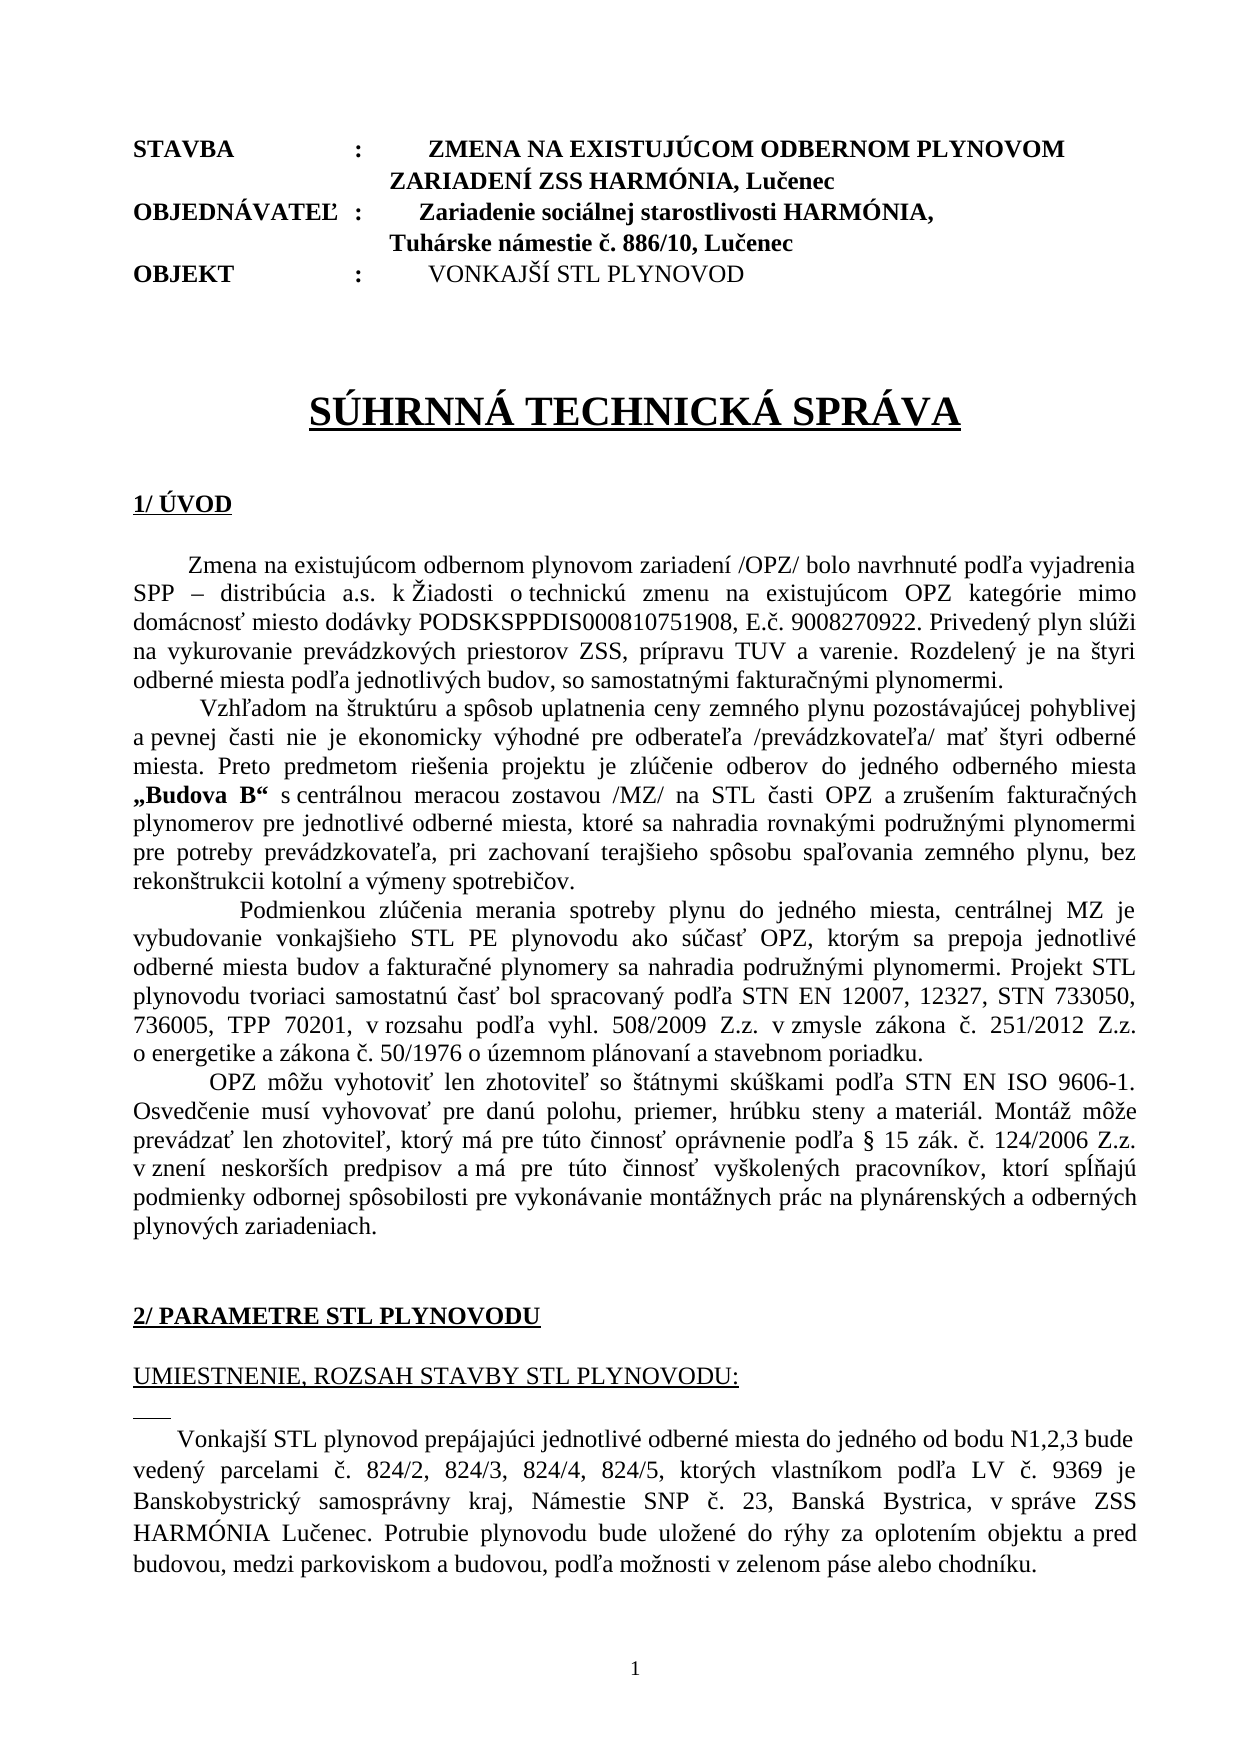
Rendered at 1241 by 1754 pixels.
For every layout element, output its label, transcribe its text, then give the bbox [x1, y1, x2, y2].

text vedený parcelami č. 824/2, 824/3, 824/4, 824/5, ktorých vlastníkom podľa LV č. 9369 je Banskobystrický samosprávny kraj, Námestie SNP č. 23, Banská Bystrica, v správe ZSS HARMÓNIA Lučenec. Potrubie plynovodu bude uložené do rýhy za oplotením objektu a pred budovou, medzi parkoviskom a budovou, podľa možnosti v zelenom páse alebo chodníku. [133, 1453, 1137, 1578]
text Vzhľadom na štruktúru a spôsob uplatnenia ceny zemného plynu pozostávajúcej pohyblivej a pevnej časti nie je ekonomicky výhodné pre odberateľa /prevádzkovateľa/ mať štyri odberné miesta. Preto predmetom riešenia projektu je zlúčenie odberov do jedného odberného miesta „Budova B“ s centrálnou meracou zostavou /MZ/ na STL časti OPZ a zrušením fakturačných plynomerov pre jednotlivé odberné miesta, ktoré sa nahradia rovnakými podružnými plynomermi pre potreby prevádzkovateľa, pri zachovaní terajšieho spôsobu spaľovania zemného plynu, bez rekonštrukcii kotolní a výmeny spotrebičov. [133, 693, 1137, 895]
text Podmienkou zlúčenia merania spotreby plynu do jedného miesta, centrálnej MZ je vybudovanie vonkajšieho STL PE plynovodu ako súčasť OPZ, ktorým sa prepoja jednotlivé odberné miesta budov a fakturačné plynomery sa nahradia podružnými plynomermi. Projekt STL plynovodu tvoriaci samostatnú časť bol spracovaný podľa STN EN 12007, 12327, STN 733050, 736005, TPP 70201, v rozsahu podľa vyhl. 508/2009 Z.z. v zmysle zákona č. 251/2012 Z.z. o energetike a zákona č. 50/1976 o územnom plánovaní a stavebnom poriadku. [133, 895, 1137, 1067]
text STAVBA : ZMENA NA EXISTUJÚCOM ODBERNOM PLYNOVOM [133, 133, 1137, 164]
text OBJEKT : VONKAJŠÍ STL PLYNOVOD [133, 258, 1137, 289]
text Vonkajší STL plynovod prepájajúci jednotlivé odberné miesta do jedného od bodu N1,2,3 bude [133, 1422, 1137, 1453]
text OBJEDNÁVATEĽ : Zariadenie sociálnej starostlivosti HARMÓNIA, [133, 195, 1137, 227]
text 2/ PARAMETRE STL PLYNOVODU [133, 1300, 1152, 1331]
text OPZ môžu vyhotoviť len zhotoviteľ so štátnymi skúškami podľa STN EN ISO 9606-1. Osvedčenie musí vyhovovať pre danú polohu, priemer, hrúbku steny a materiál. Montáž môže prevádzať len zhotoviteľ, ktorý má pre túto činnosť oprávnenie podľa § 15 zák. č. 124/2006 Z.z. v znení neskorších predpisov a má pre túto činnosť vyškolených pracovníkov, ktorí spĺňajú podmienky odbornej spôsobilosti pre vykonávanie montážnych prác na plynárenských a odberných plynových zariadeniach. [133, 1067, 1137, 1240]
text Tuhárske námestie č. 886/10, Lučenec [133, 227, 1137, 258]
text Zmena na existujúcom odbernom plynovom zariadení /OPZ/ bolo navrhnuté podľa vyjadrenia SPP – distribúcia a.s. k Žiadosti o technickú zmenu na existujúcom OPZ kategórie mimo domácnosť miesto dodávky PODSKSPPDIS000810751908, E.č. 9008270922. Privedený plyn slúži na vykurovanie prevádzkových priestorov ZSS, prípravu TUV a varenie. Rozdelený je na štyri odberné miesta podľa jednotlivých budov, so samostatnými fakturačnými plynomermi. [133, 550, 1137, 693]
subtitle SÚHRNNÁ TECHNICKÁ SPRÁVA [133, 401, 1137, 432]
text 1/ ÚVOD [133, 487, 1137, 518]
text ZARIADENÍ ZSS HARMÓNIA, Lučenec [133, 164, 1137, 195]
text UMIESTNENIE, ROZSAH STAVBY STL PLYNOVODU: [133, 1360, 1137, 1391]
